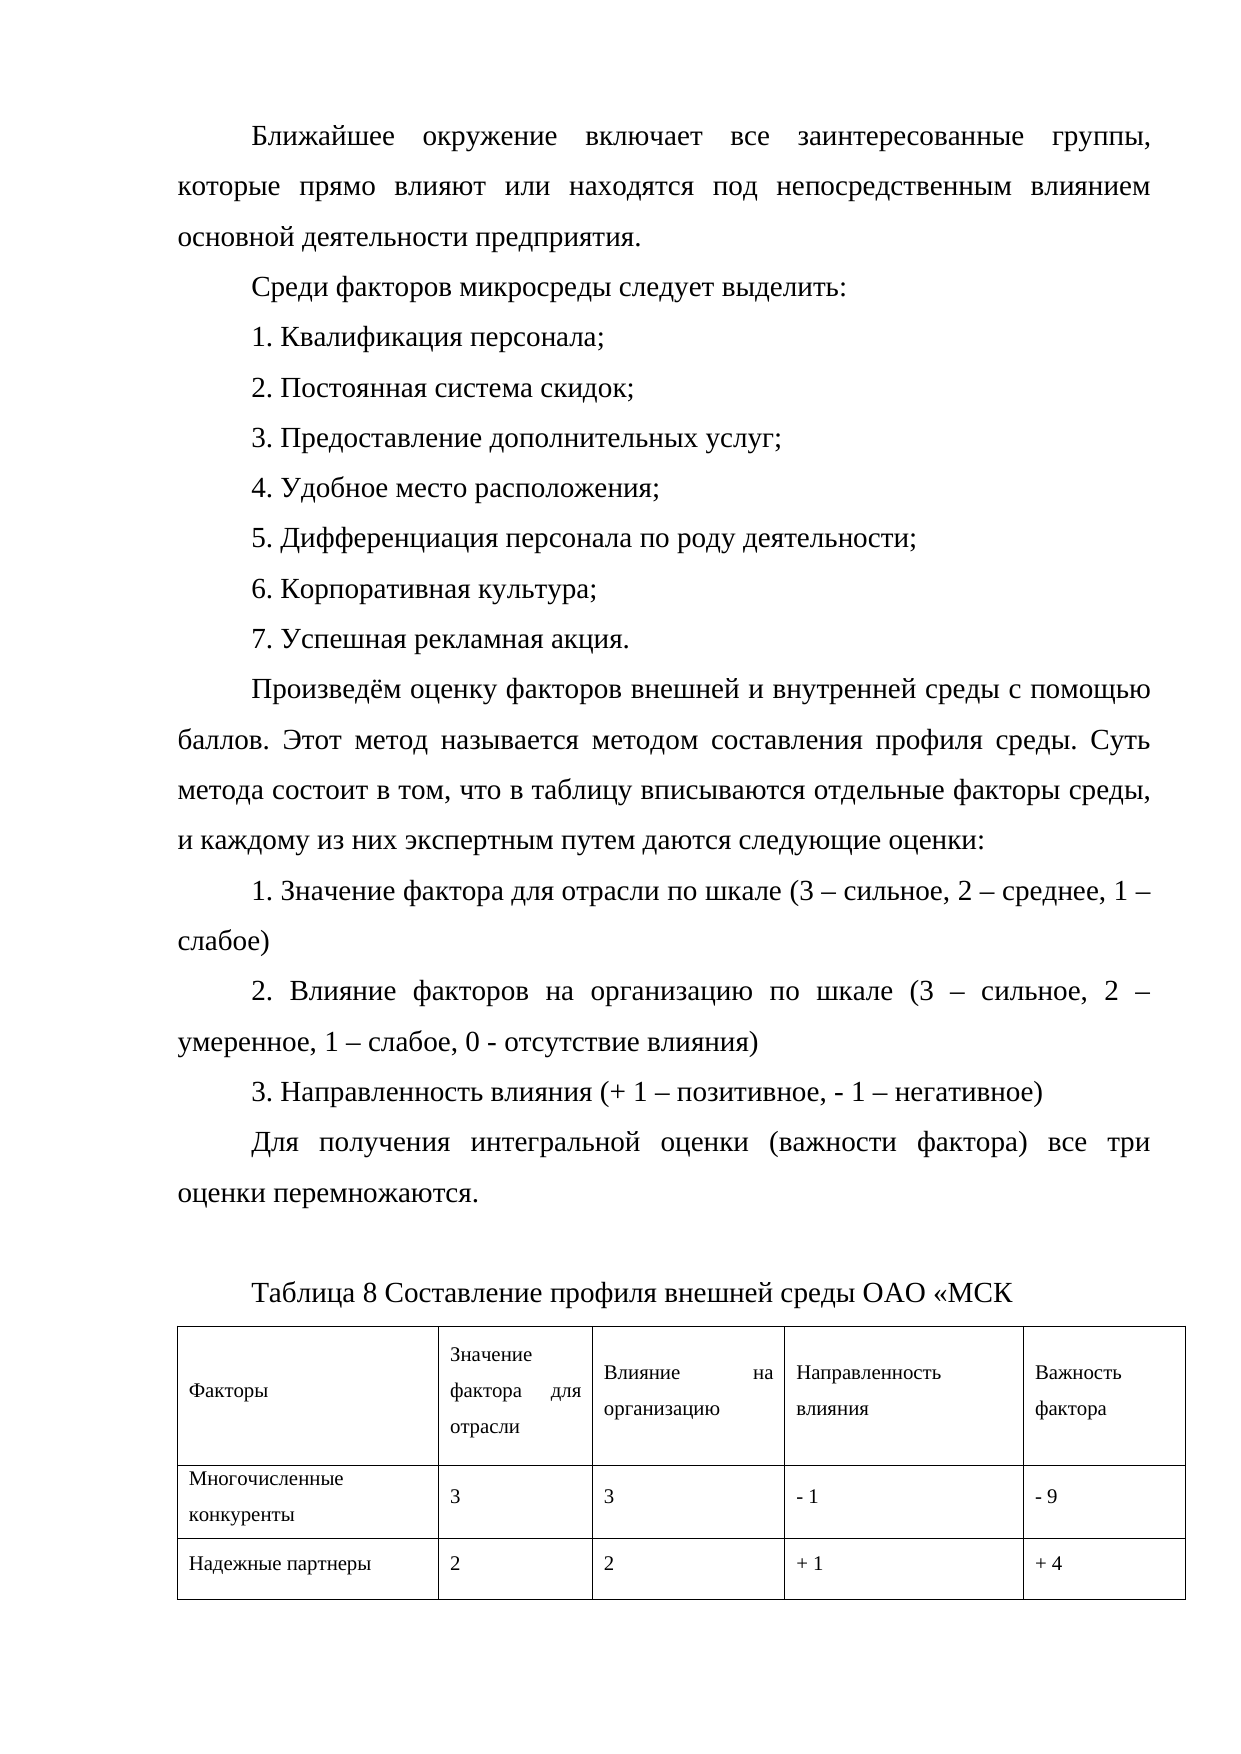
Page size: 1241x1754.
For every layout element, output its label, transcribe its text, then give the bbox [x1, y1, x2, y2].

text 3. Предоставление дополнительных услуг; [177, 420, 1152, 453]
text 4. Удобное место расположения; [177, 470, 1152, 504]
text 1. Значение фактора для отрасли по шкале (3 – сильное, 2 – среднее, 1 – слабое) [177, 873, 1152, 957]
table_cell - 1 [785, 1466, 1023, 1538]
text 2. Влияние факторов на организацию по шкале (3 – сильное, 2 –умеренное, 1 – слабое, 0 - отсутствие влияния) [177, 973, 1152, 1057]
text 5. Дифференциация персонала по роду деятельности; [177, 521, 1152, 554]
text 1. Квалификация персонала; [177, 319, 1152, 353]
text 7. Успешная рекламная акция. [177, 621, 1152, 655]
table_cell 3 [593, 1466, 784, 1538]
table_cell Многочисленные конкуренты [178, 1466, 438, 1538]
text Произведём оценку факторов внешней и внутренней среды с помощью баллов. Этот метод называется методом составления профиля среды. Суть метода состоит в том, что в таблицу вписываются отдельные факторы среды, и каждому из них экспертным путем даются следующие оценки: [177, 672, 1152, 856]
table_header Влияние на организацию [593, 1327, 784, 1465]
table_cell - 9 [1024, 1466, 1185, 1538]
table_header Важность фактора [1024, 1327, 1185, 1465]
text Таблица 8 Составление профиля внешней среды ОАО «МСК [177, 1275, 1152, 1309]
table_header Значение фактора для отрасли [439, 1327, 592, 1465]
table_cell 3 [439, 1466, 592, 1538]
text Для получения интегральной оценки (важности фактора) все три оценки перемножаются. [177, 1124, 1152, 1208]
text 6. Корпоративная культура; [177, 571, 1152, 604]
table_header Направленность влияния [785, 1327, 1023, 1465]
table_header Факторы [178, 1327, 438, 1465]
text Среди факторов микросреды следует выделить: [177, 269, 1152, 303]
table_cell + 4 [1024, 1539, 1185, 1599]
text 3. Направленность влияния (+ 1 – позитивное, - 1 – негативное) [177, 1074, 1152, 1108]
text 2. Постоянная система скидок; [177, 370, 1152, 403]
table_cell Надежные партнеры [178, 1539, 438, 1599]
table_cell + 1 [785, 1539, 1023, 1599]
table_cell 2 [593, 1539, 784, 1599]
text Ближайшее окружение включает все заинтересованные группы, которые прямо влияют или находятся под непосредственным влиянием основной деятельности предприятия. [177, 118, 1152, 252]
table_cell 2 [439, 1539, 592, 1599]
